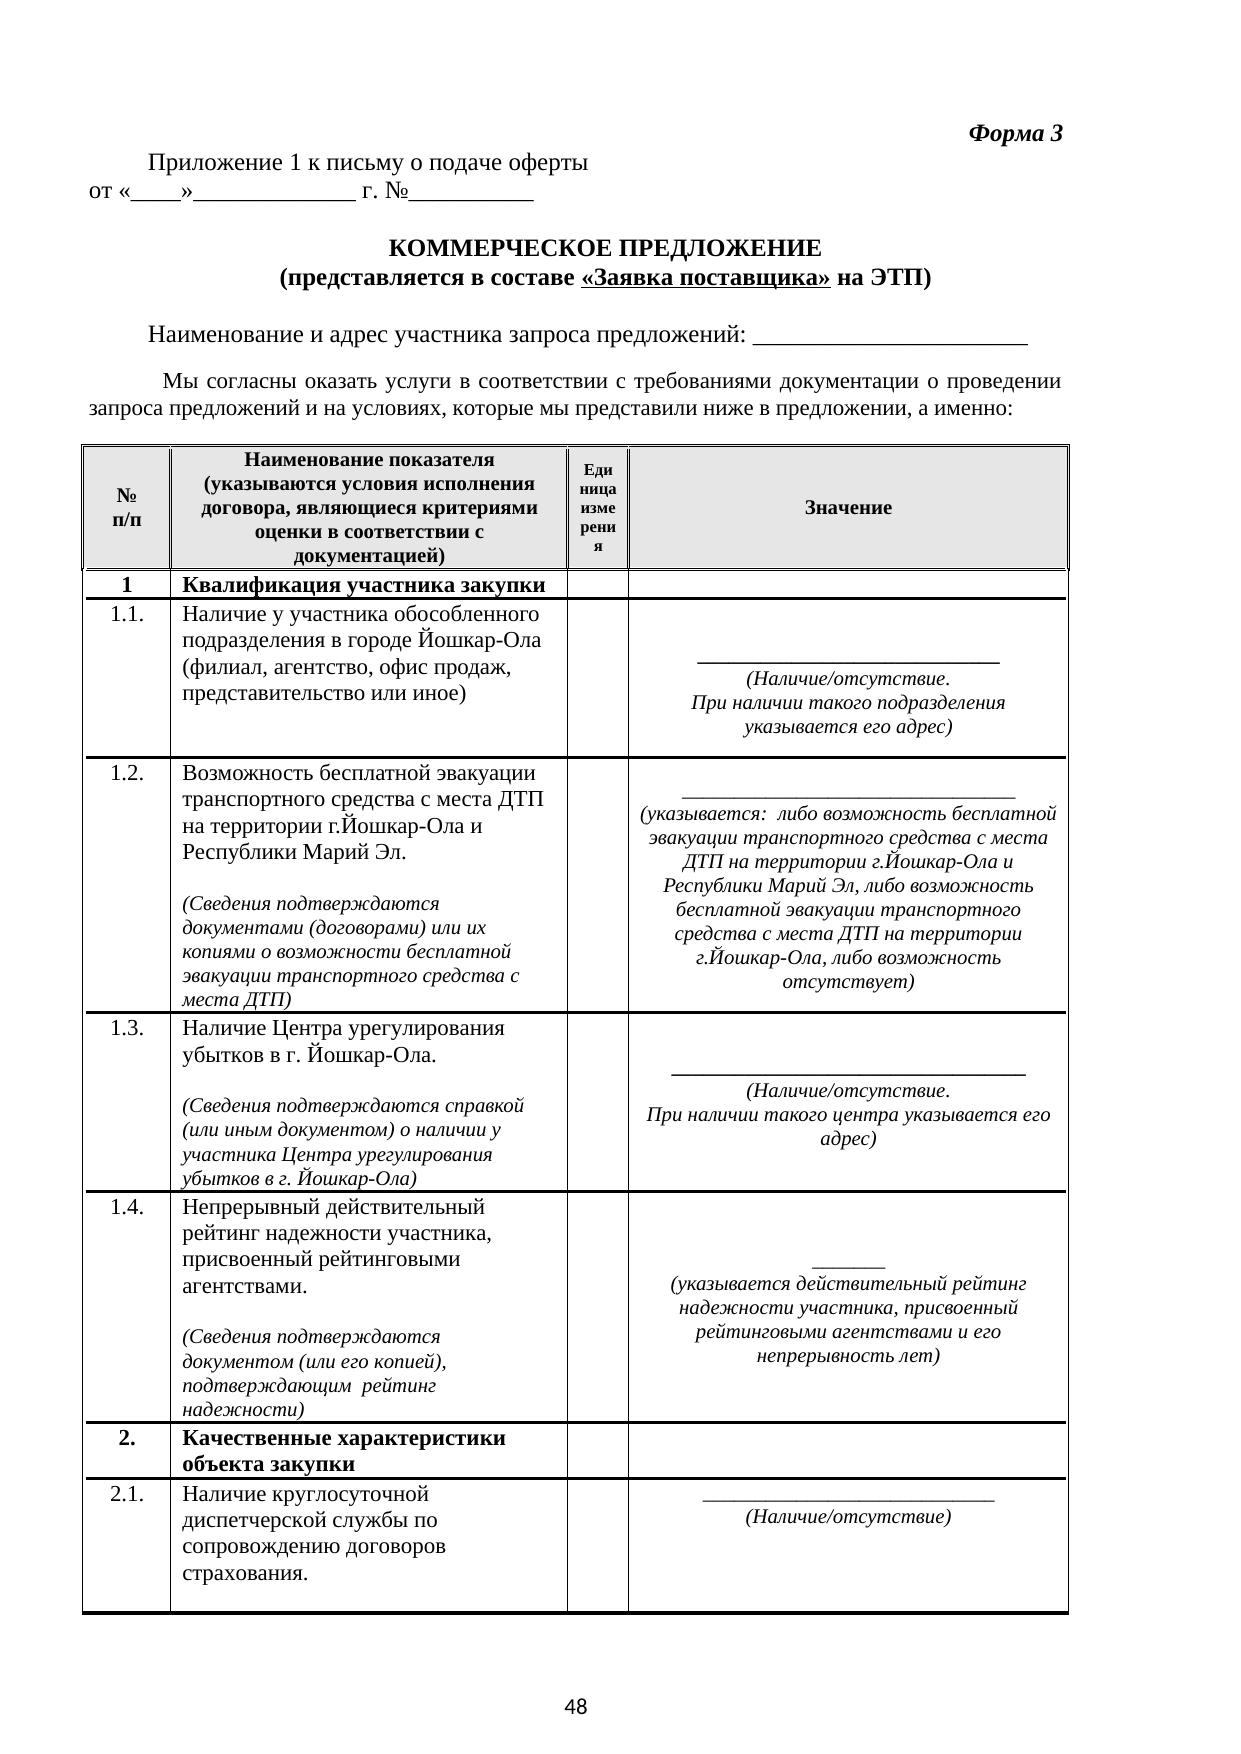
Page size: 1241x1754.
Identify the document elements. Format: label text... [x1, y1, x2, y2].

text Наименование и адрес участника запроса предложений: ______________________ [88, 319, 1063, 348]
text Форма 3 [88, 118, 1063, 147]
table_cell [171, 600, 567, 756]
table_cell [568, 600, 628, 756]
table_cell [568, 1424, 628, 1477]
text Приложение 1 к письму о подаче оферты от «____»_____________ г. №__________ [88, 147, 1063, 204]
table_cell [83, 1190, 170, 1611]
text КОММЕРЧЕСКОЕ ПРЕДЛОЖЕНИЕ [88, 233, 1063, 262]
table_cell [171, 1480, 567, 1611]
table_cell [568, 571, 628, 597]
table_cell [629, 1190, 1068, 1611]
text (представляется в составе «Заявка поставщика» на ЭТП) [88, 262, 1063, 291]
text Мы согласны оказать услуги в соответствии с требованиями документации о проведении запроса предложений и на условиях, которые мы представили ниже в предложении, а именно: [88, 367, 1063, 420]
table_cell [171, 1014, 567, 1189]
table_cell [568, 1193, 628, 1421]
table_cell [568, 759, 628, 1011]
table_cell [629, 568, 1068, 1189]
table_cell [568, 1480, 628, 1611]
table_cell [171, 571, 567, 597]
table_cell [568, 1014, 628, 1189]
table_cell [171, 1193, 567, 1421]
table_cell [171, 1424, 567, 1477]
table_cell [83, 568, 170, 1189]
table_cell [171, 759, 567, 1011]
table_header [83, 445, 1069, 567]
